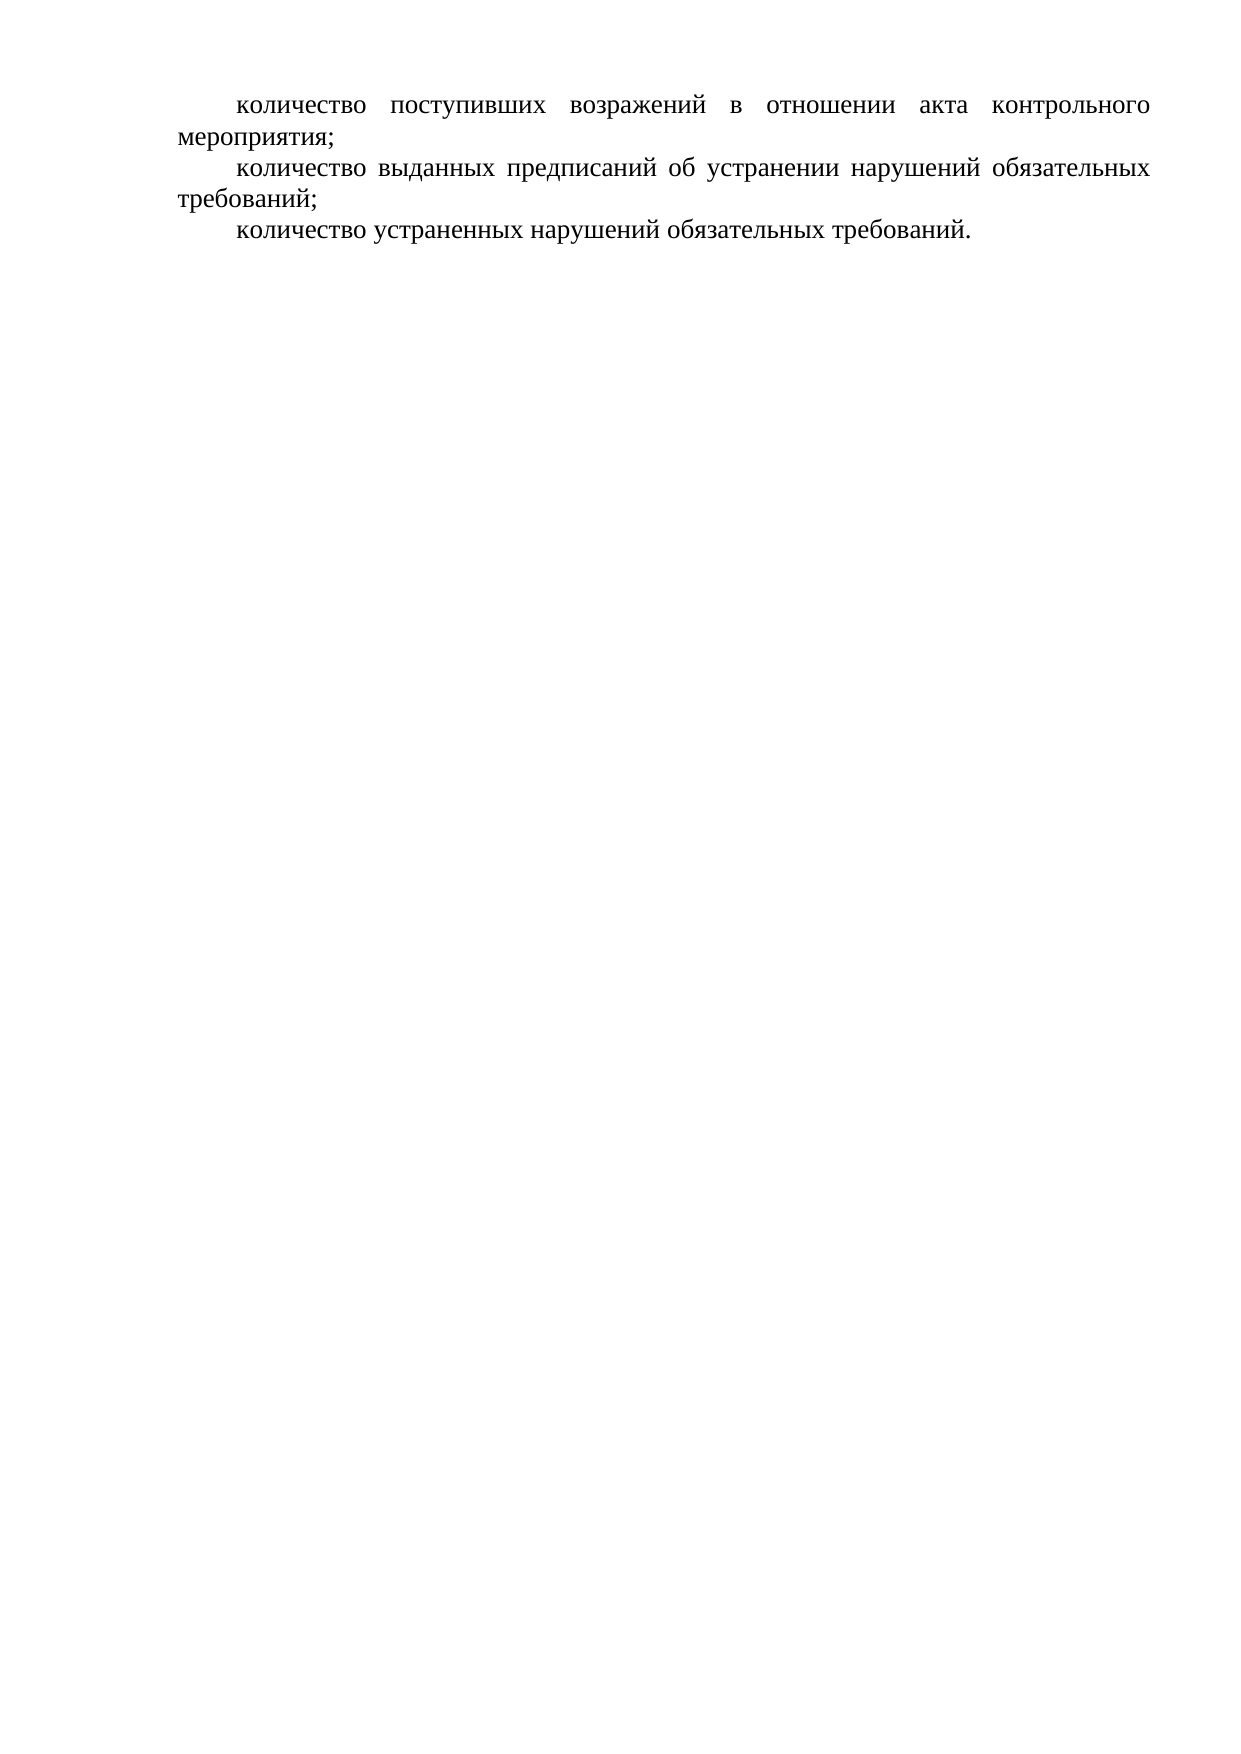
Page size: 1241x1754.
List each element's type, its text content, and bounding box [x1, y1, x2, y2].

text количество поступивших возражений в отношении акта контрольного мероприятия; [177, 89, 1152, 151]
text количество выданных предписаний об устранении нарушений обязательных требований; [177, 151, 1152, 213]
text количество устраненных нарушений обязательных требований. [177, 213, 1152, 244]
